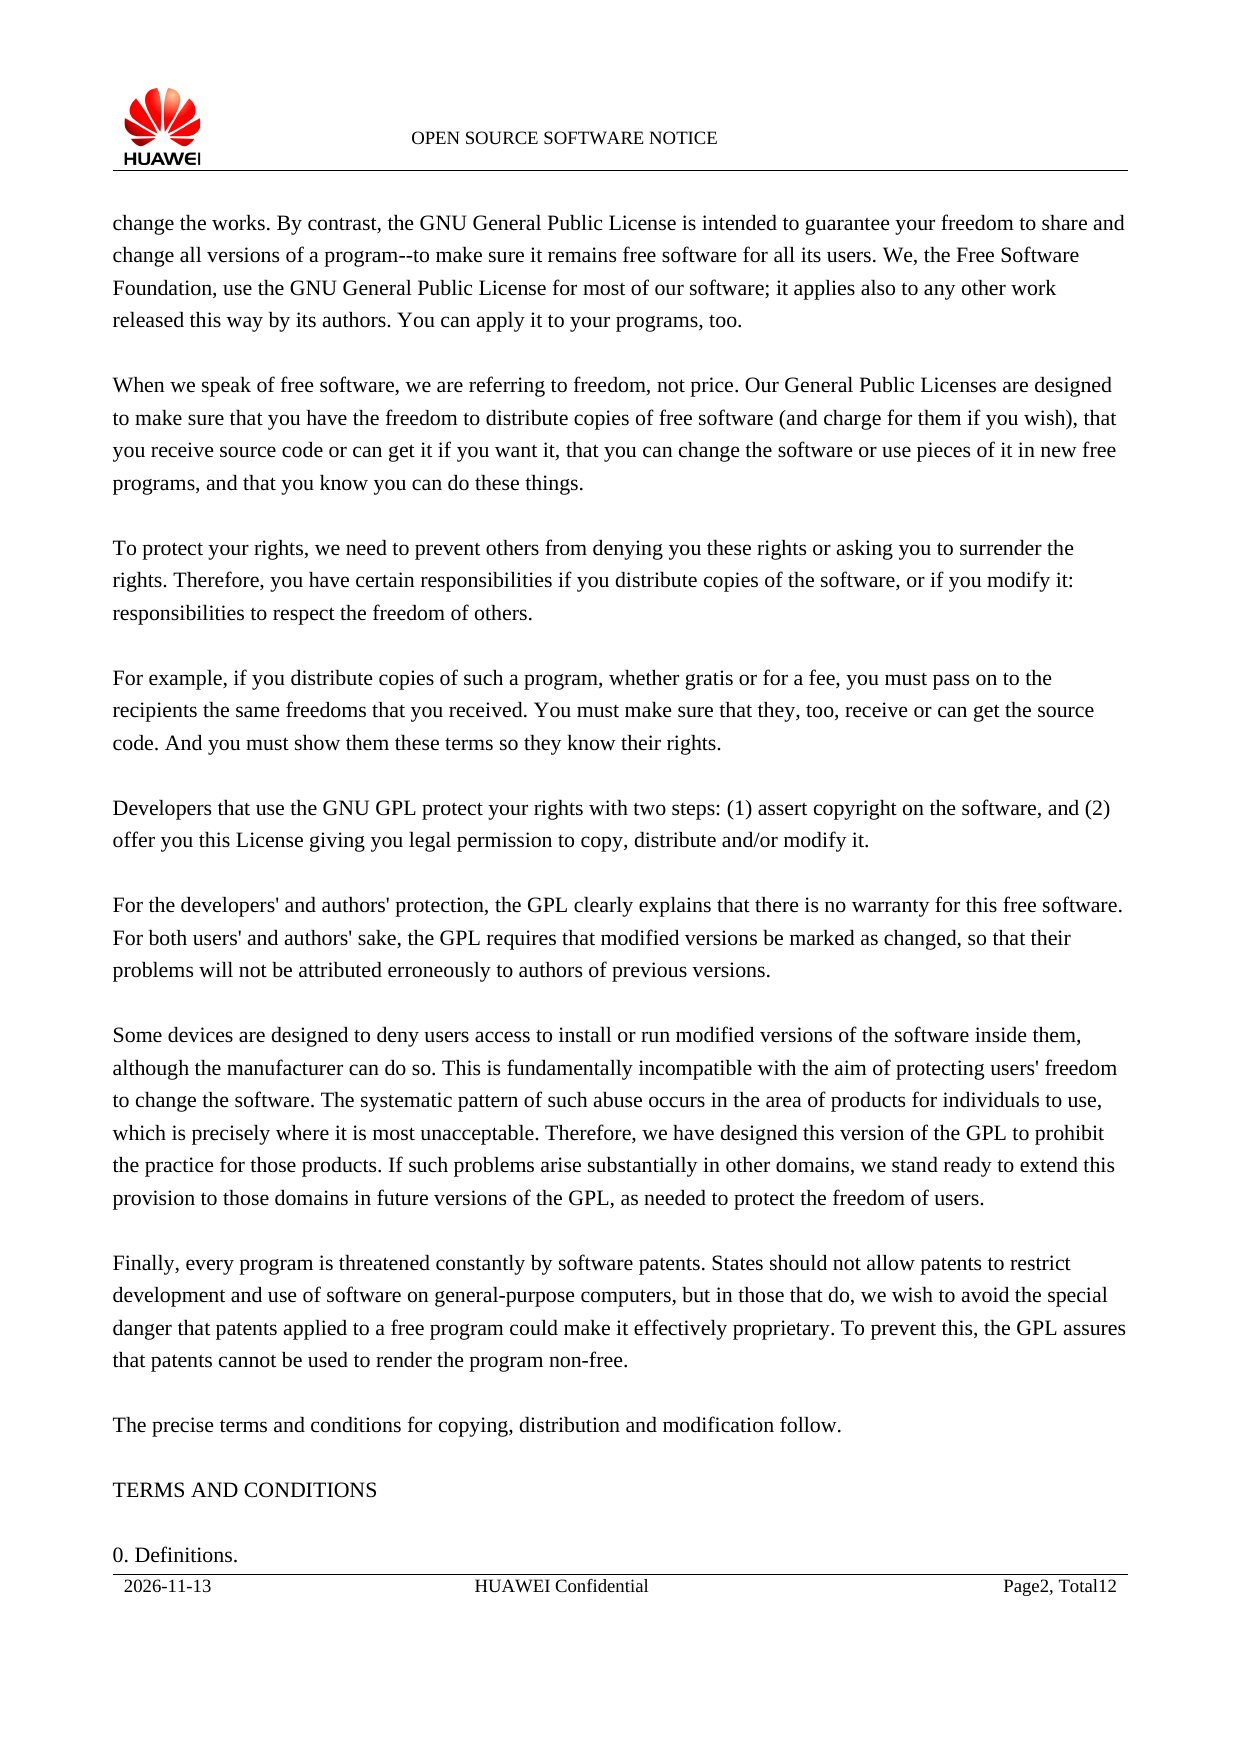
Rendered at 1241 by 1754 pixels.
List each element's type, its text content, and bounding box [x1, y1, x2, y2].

picture [124, 88, 201, 165]
